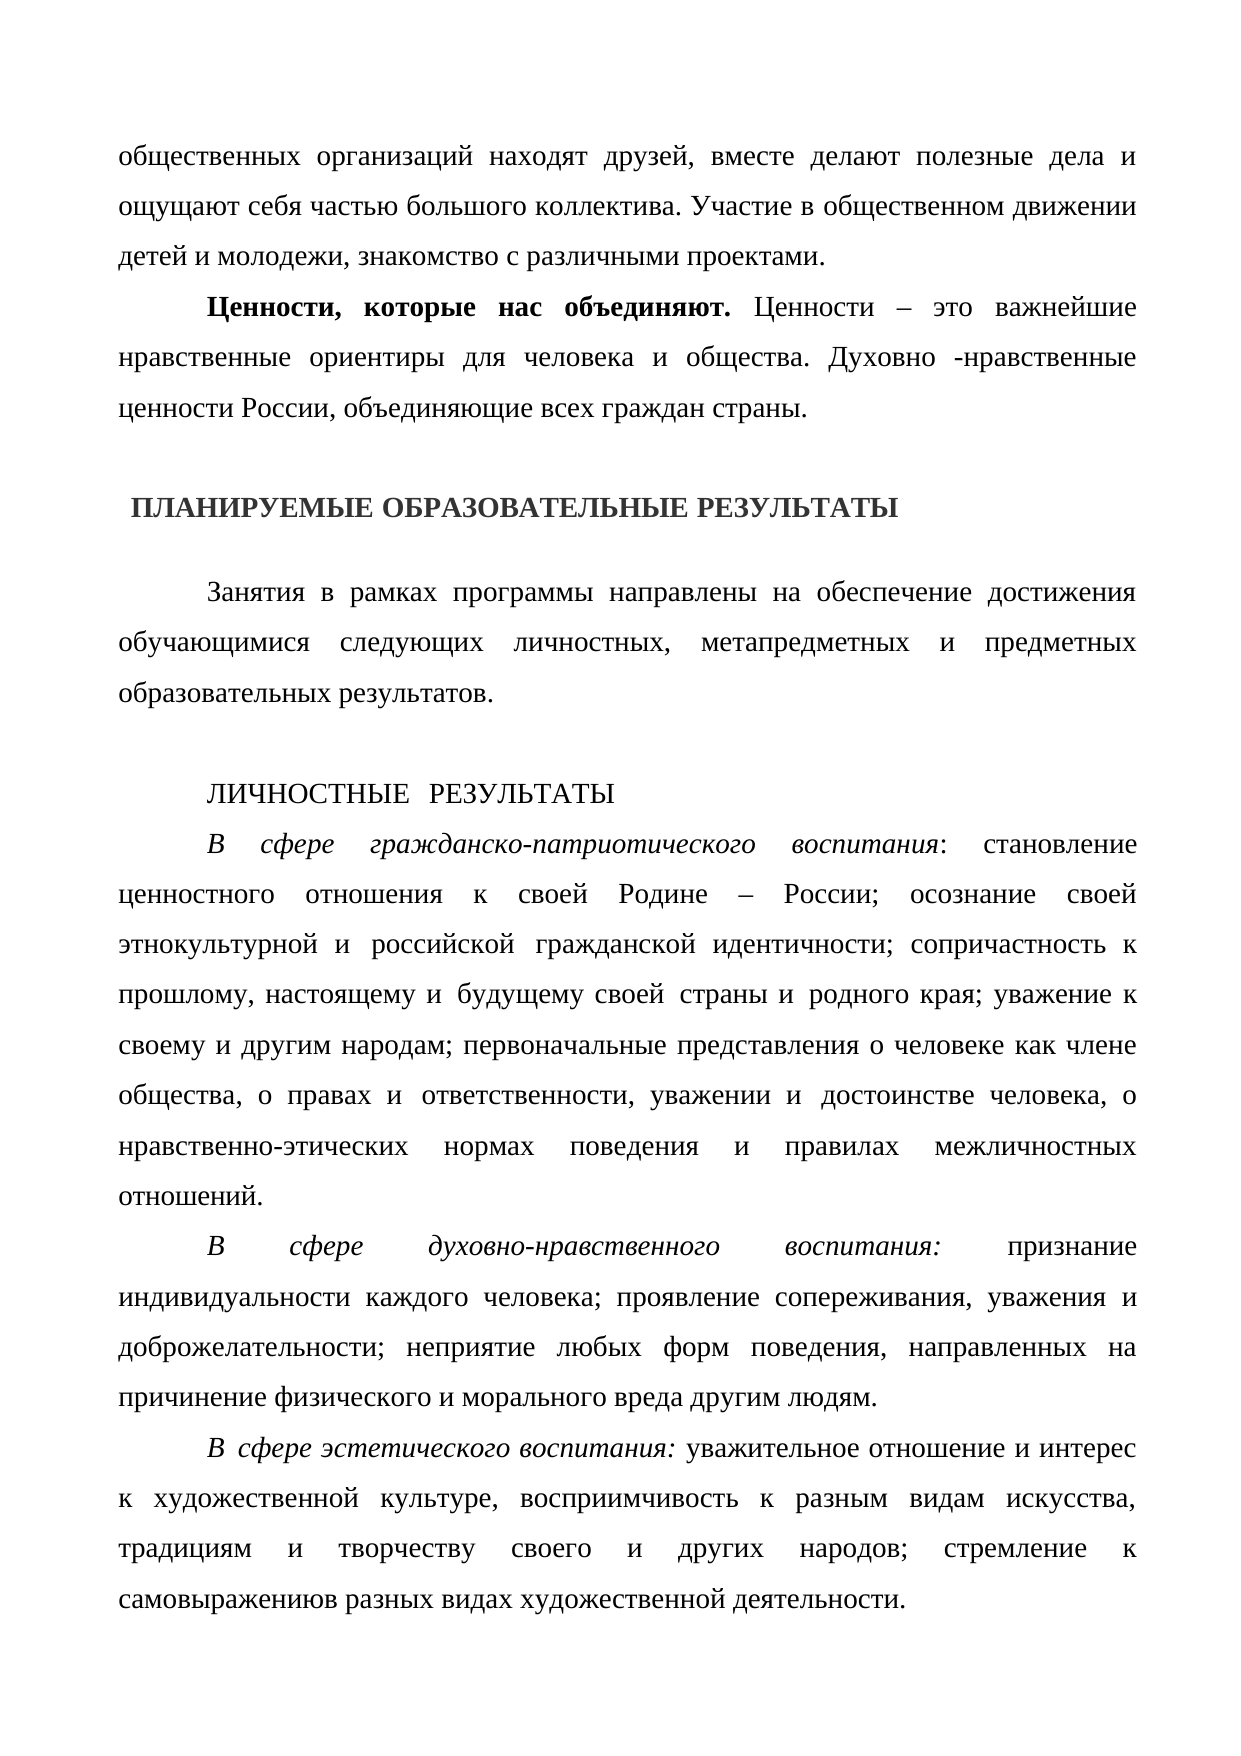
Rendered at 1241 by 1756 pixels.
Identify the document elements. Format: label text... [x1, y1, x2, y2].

subtitle ПЛАНИРУЕМЫЕ ОБРАЗОВАТЕЛЬНЫЕ РЕЗУЛЬТАТЫ [131, 491, 1148, 524]
text Ценности, которые нас объединяют. Ценности – это важнейшие нравственные ориентиры для человека и общества. Духовно -нравственные ценности России, объединяющие всех граждан страны. [118, 289, 1137, 423]
text В сфере эстетического воспитания: уважительное отношение и интерес к художественной культуре, восприимчивость к разным видам искусства, традициям и творчеству своего и других народов; стремление к самовыражениюв разных видах художественной деятельности. [118, 1430, 1137, 1614]
text В сфере духовно-нравственного воспитания: признание индивидуальности каждого человека; проявление сопереживания, уважения и доброжелательности; неприятие любых форм поведения, направленных на причинение физического и морального вреда другим людям. [118, 1228, 1137, 1413]
text общественных организаций находят друзей, вместе делают полезные дела и ощущают себя частью большого коллектива. Участие в общественном движении детей и молодежи, знакомство с различными проектами. [118, 138, 1137, 272]
text В сфере гражданско-патриотического воспитания: становление ценностного отношения к своей Родине – России; осознание своей этнокультурной и российской гражданской идентичности; сопричастность к прошлому, настоящему и будущему своей страны и родного края; уважение к своему и другим народам; первоначальные представления о человеке как члене общества, о правах и ответственности, уважении и достоинстве человека, о нравственно-этических нормах поведения и правилах межличностных отношений. [118, 826, 1137, 1211]
text ЛИЧНОСТНЫЕ РЕЗУЛЬТАТЫ [207, 776, 1148, 809]
text Занятия в рамках программы направлены на обеспечение достижения обучающимися следующих личностных, метапредметных и предметных образовательных результатов. [118, 574, 1137, 708]
